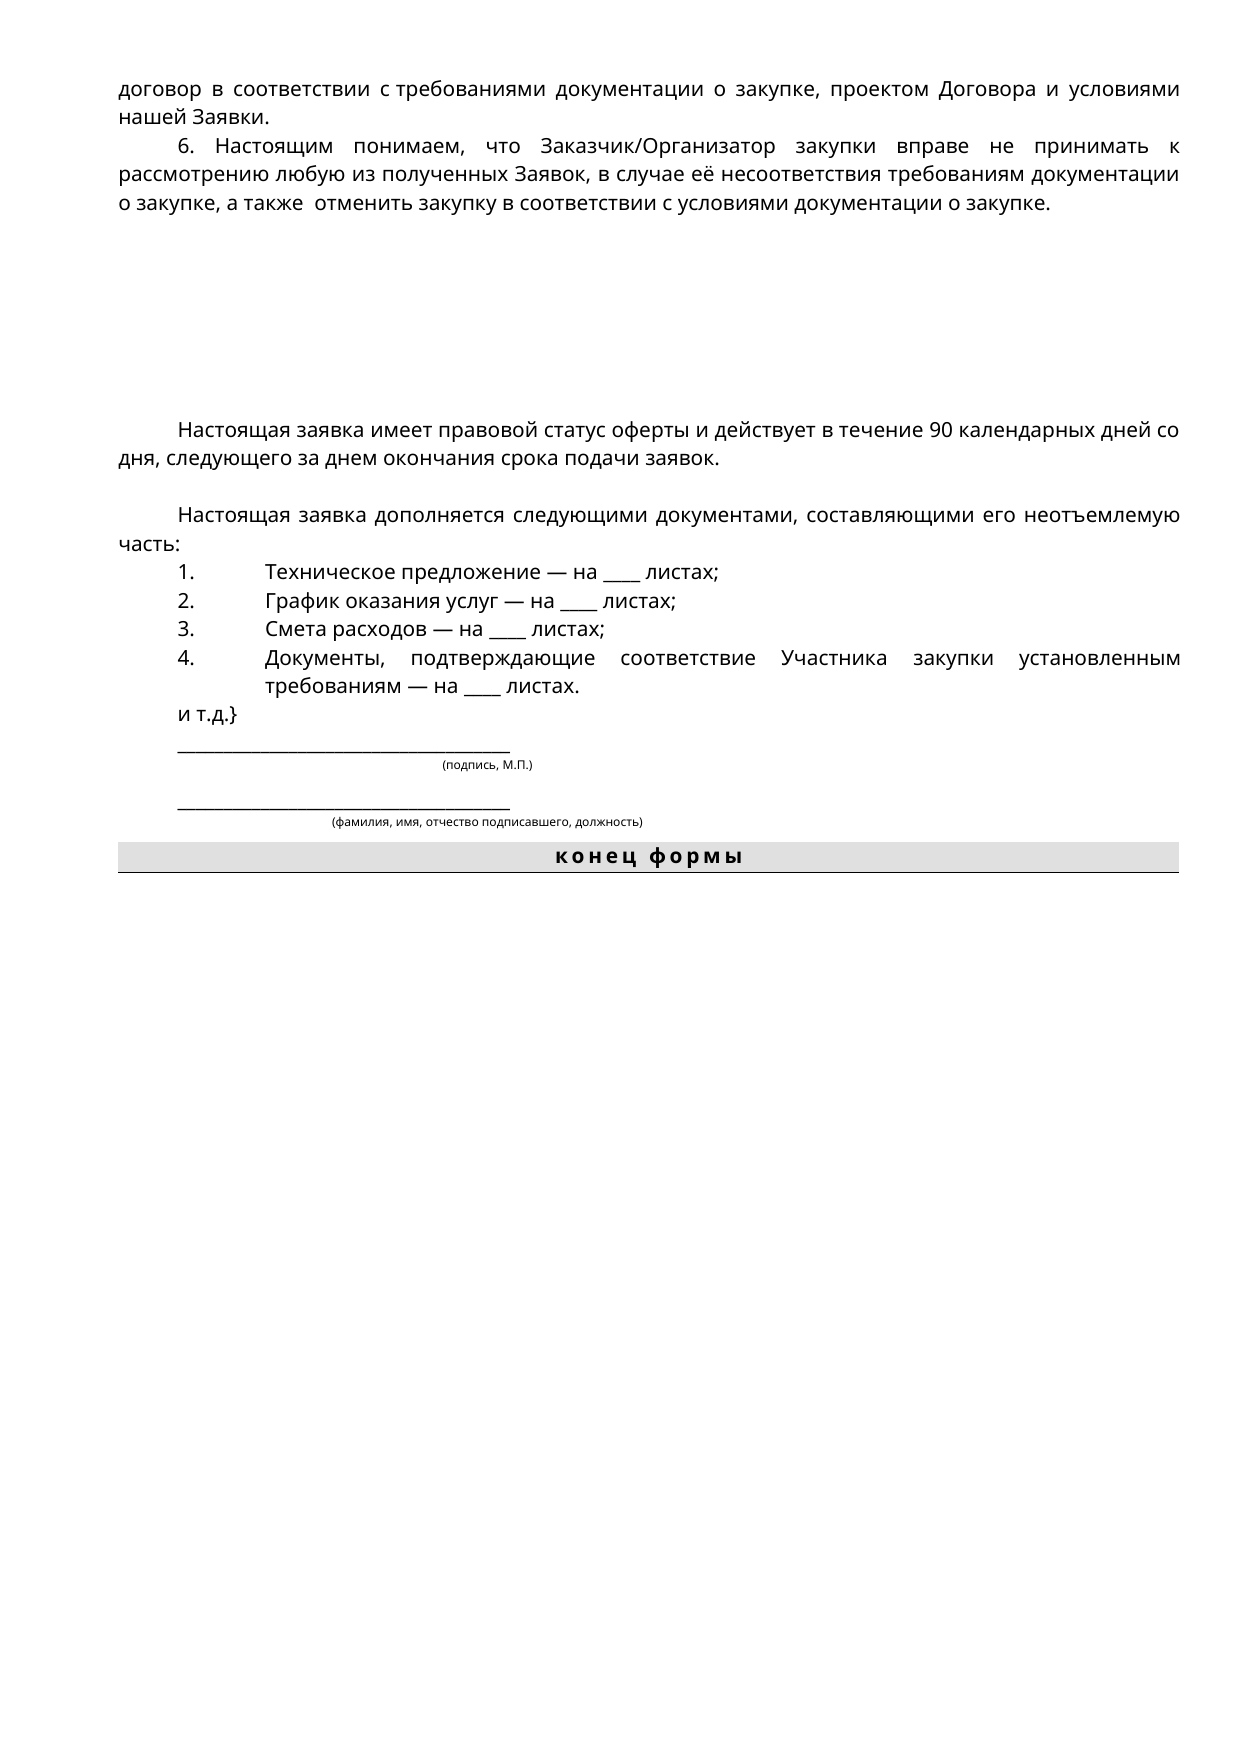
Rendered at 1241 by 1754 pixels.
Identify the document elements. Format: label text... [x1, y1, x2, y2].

text Настоящая заявка дополняется следующими документами, составляющими его неотъемлемую часть: [118, 500, 1181, 557]
text 6. Настоящим понимаем, что Заказчик/Организатор закупки вправе не принимать к рассмотрению любую из полученных Заявок, в случае её несоответствия требованиям документации о закупке, а также отменить закупку в соответствии с условиями документации о закупке. [118, 131, 1181, 216]
text ____________________________________ [118, 785, 1181, 813]
list График оказания услуг — на ____ листах; [177, 586, 1181, 614]
list Техническое предложение — на ____ листах; [177, 557, 1181, 586]
text конец формы [118, 842, 1179, 872]
text (подпись, М.П.) [118, 756, 797, 785]
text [118, 74, 1181, 131]
text ____________________________________ [118, 728, 1181, 756]
text и т.д.} [118, 699, 1181, 728]
list Смета расходов — на ____ листах; [177, 614, 1181, 643]
text Настоящая заявка имеет правовой статус оферты и действует в течение 90 календарных дней со дня, следующего за днем окончания срока подачи заявок. [118, 415, 1181, 472]
list Документы, подтверждающие соответствие Участника закупки установленным требованиям — на ____ листах. [177, 643, 1181, 699]
text (фамилия, имя, отчество подписавшего, должность) [118, 813, 797, 842]
